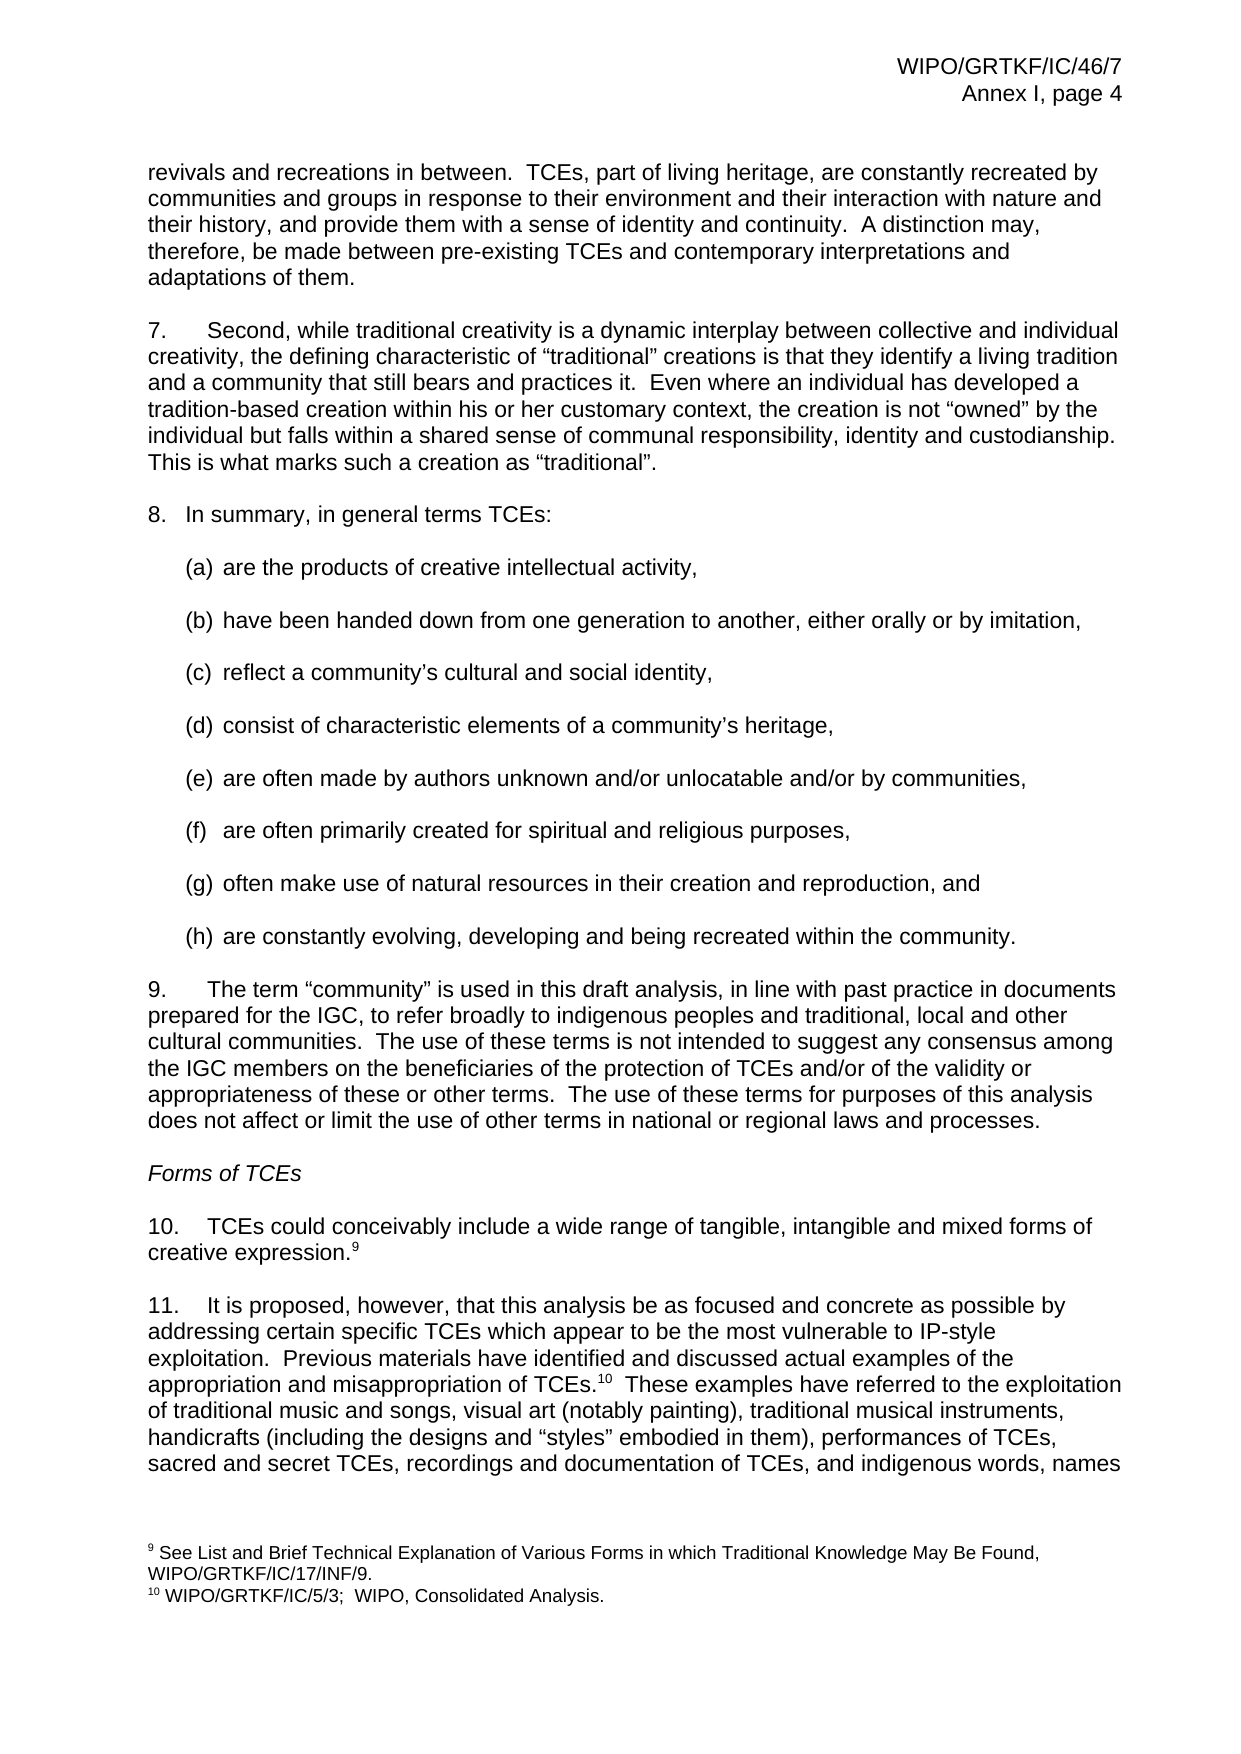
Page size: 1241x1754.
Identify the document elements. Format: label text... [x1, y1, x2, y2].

list TCEs could conceivably include a wide range of tangible, intangible and mixed forms of creative expression. [148, 1213, 1122, 1265]
list For purposes of this analysis, two points may be recalled. First, TCEs may comprise pre-existing materials dating from the distant past that were once developed by “authors unknown” through to the most recent and contemporary expressions of traditional cultures, with an infinite number of incremental and evolutionary adaptations, imitations, revitalizations, revivals and recreations in between. TCEs, part of living heritage, are constantly recreated by communities and groups in response to their environment and their interaction with nature and their history, and provide them with a sense of identity and continuity. A distinction may, therefore, be made between pre-existing TCEs and contemporary interpretations and adaptations of them. [148, 158, 1122, 290]
list are often primarily created for spiritual and religious purposes, [185, 817, 1122, 844]
list In summary, in general terms TCEs: [148, 501, 1122, 527]
text Forms of TCEs [148, 1160, 1122, 1186]
list consist of characteristic elements of a community’s heritage, [185, 712, 1122, 738]
list are the products of creative intellectual activity, [185, 554, 1122, 580]
list are often made by authors unknown and/or unlocatable and/or by communities, [185, 765, 1122, 791]
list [148, 1292, 1122, 1476]
list Second, while traditional creativity is a dynamic interplay between collective and individual creativity, the defining characteristic of “traditional” creations is that they identify a living tradition and a community that still bears and practices it. Even where an individual has developed a tradition-based creation within his or her customary context, the creation is not “owned” by the individual but falls within a shared sense of communal responsibility, identity and custodianship. This is what marks such a creation as “traditional”. [148, 317, 1122, 475]
list reflect a community’s cultural and social identity, [185, 659, 1122, 686]
list are constantly evolving, developing and being recreated within the community. [185, 923, 1122, 949]
list often make use of natural resources in their creation and reproduction, and [185, 870, 1122, 896]
list The term “community” is used in this draft analysis, in line with past practice in documents prepared for the IGC, to refer broadly to indigenous peoples and traditional, local and other cultural communities. The use of these terms is not intended to suggest any consensus among the IGC members on the beneficiaries of the protection of TCEs and/or of the validity or appropriateness of these or other terms. The use of these terms for purposes of this analysis does not affect or limit the use of other terms in national or regional laws and processes. [148, 976, 1122, 1134]
list have been handed down from one generation to another, either orally or by imitation, [185, 607, 1122, 633]
